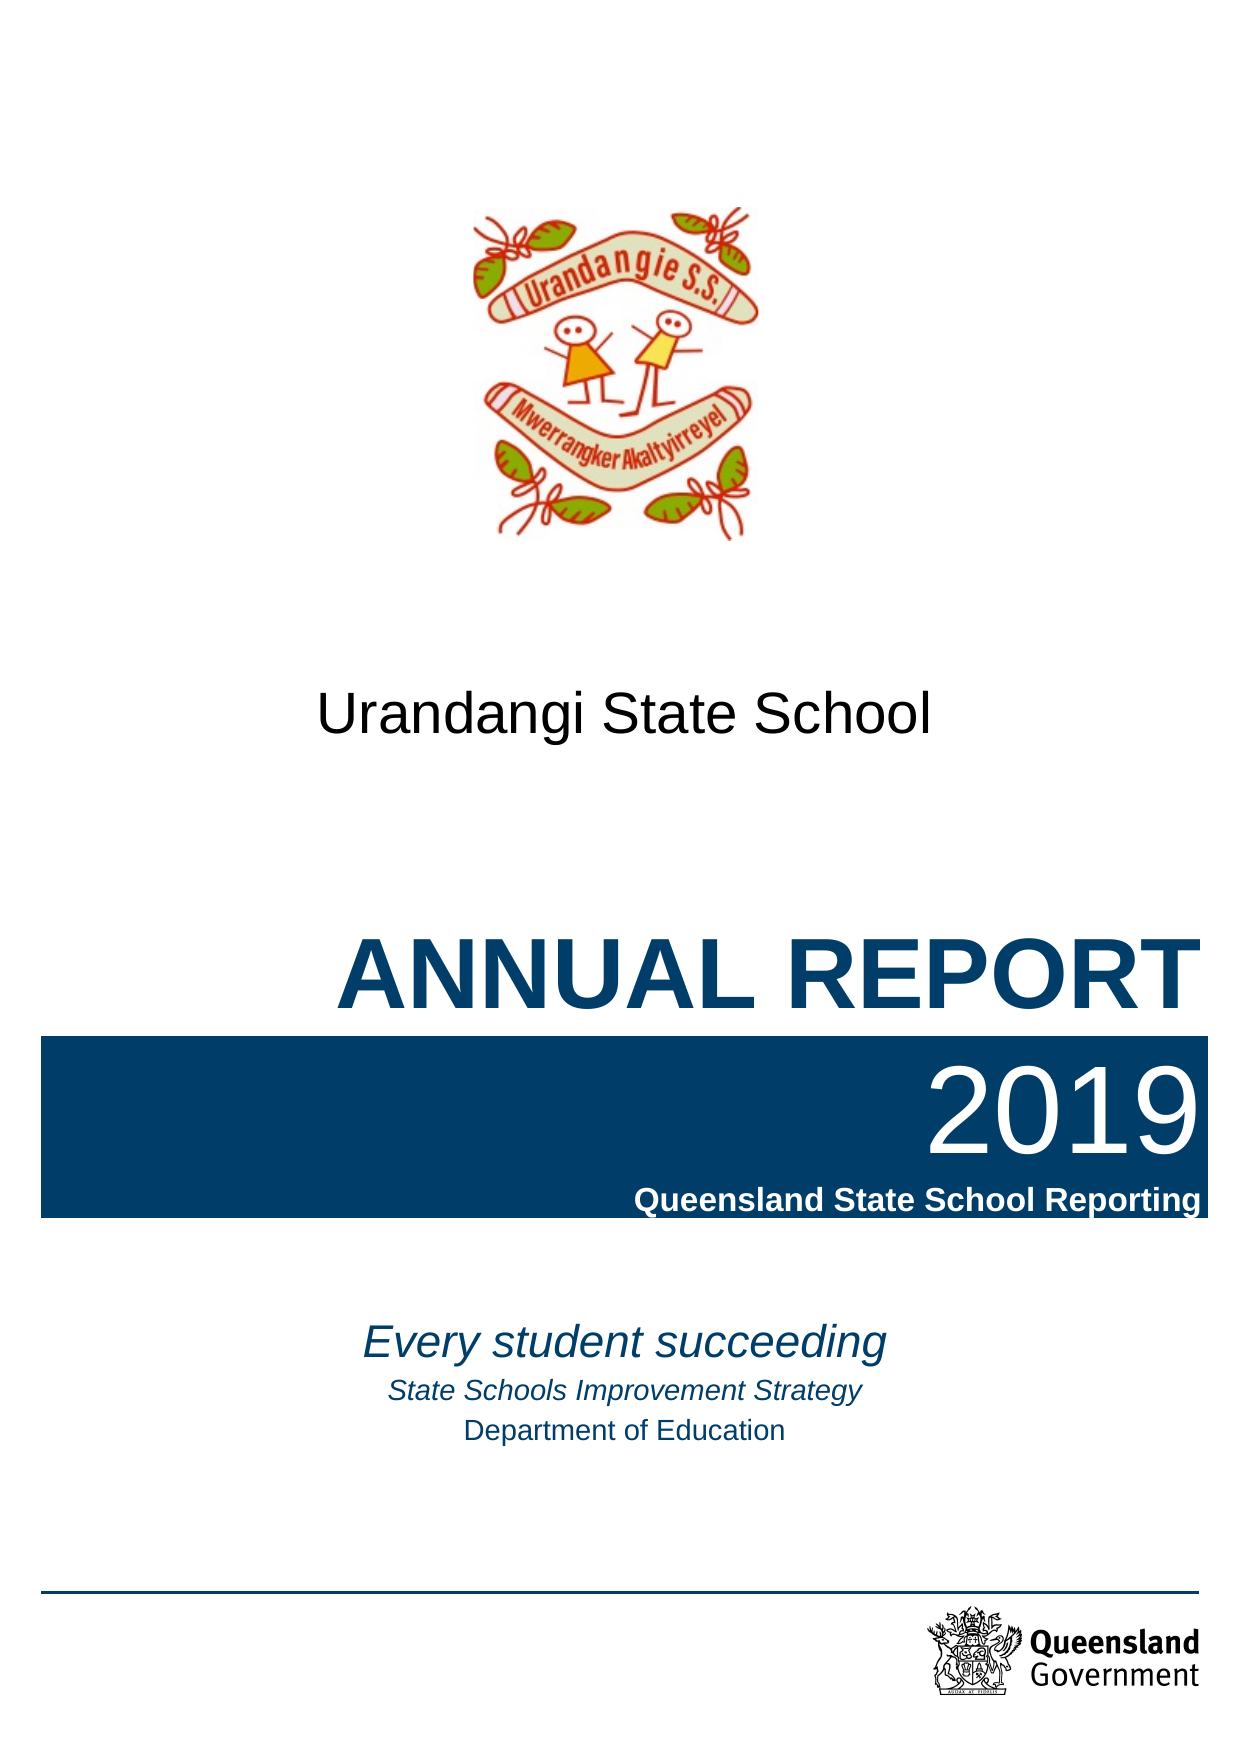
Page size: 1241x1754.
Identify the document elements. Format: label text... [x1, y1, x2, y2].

picture [927, 1606, 1199, 1695]
table_cell Every student succeeding State Schools Improvement Strategy Department of Education [41, 1218, 1208, 1447]
table_cell Queensland State School Reporting [41, 1180, 1208, 1218]
picture [473, 207, 759, 541]
table_cell 2019 [41, 1036, 1208, 1180]
table_cell Urandangi State School [41, 673, 1208, 909]
table_header [41, 82, 1208, 672]
table_cell ANNUAL REPORT [41, 909, 1208, 1036]
